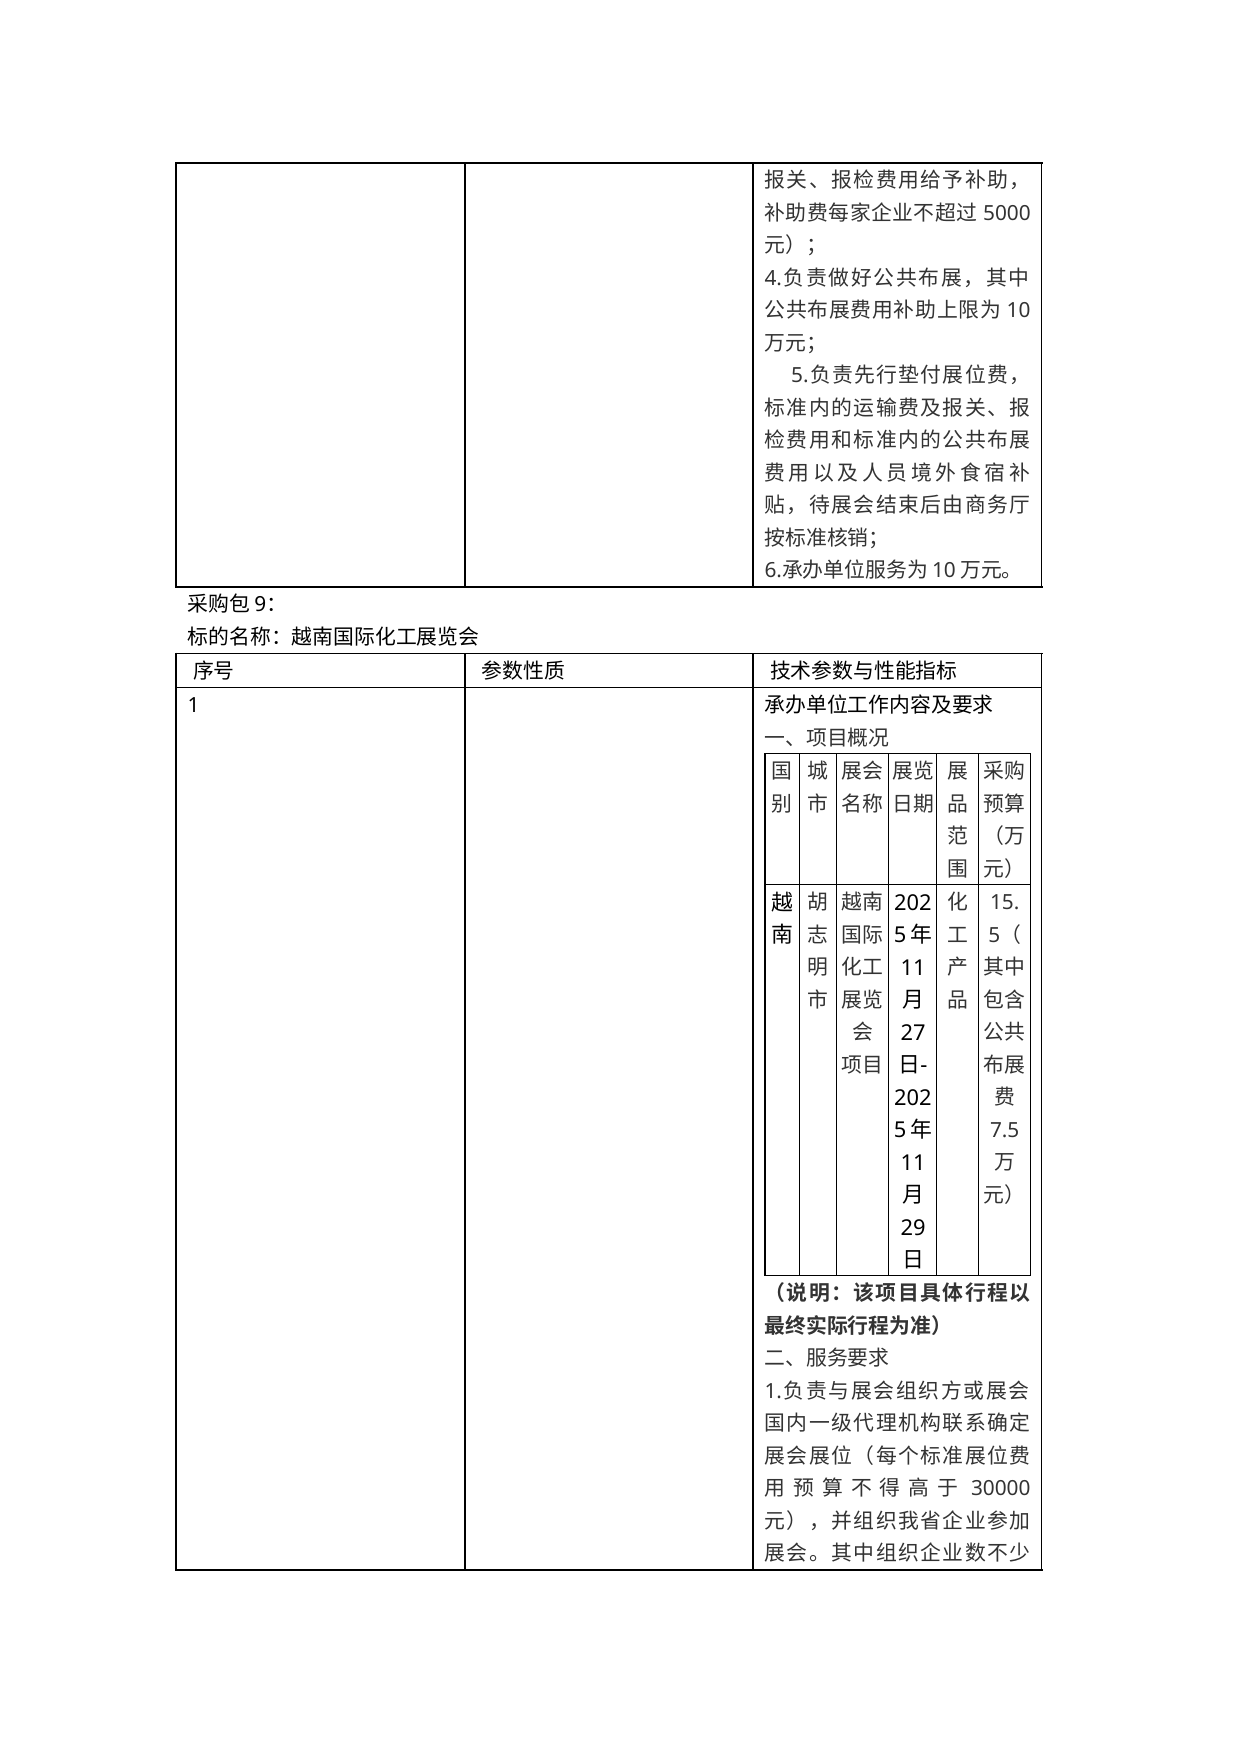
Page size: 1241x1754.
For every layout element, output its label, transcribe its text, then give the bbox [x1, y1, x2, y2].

text 标的名称：越南国际化工展览会 [187, 620, 1053, 653]
text 采购包9： [187, 588, 1053, 620]
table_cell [754, 164, 1041, 586]
table_cell 1 [177, 688, 464, 1569]
table_header 技术参数与性能指标 [754, 654, 1041, 687]
table_cell [466, 164, 752, 586]
table_header 序号 [177, 654, 464, 687]
table_cell [466, 688, 752, 1569]
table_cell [754, 688, 1041, 1569]
table_cell 1 [177, 164, 464, 586]
table_header 参数性质 [466, 654, 752, 687]
